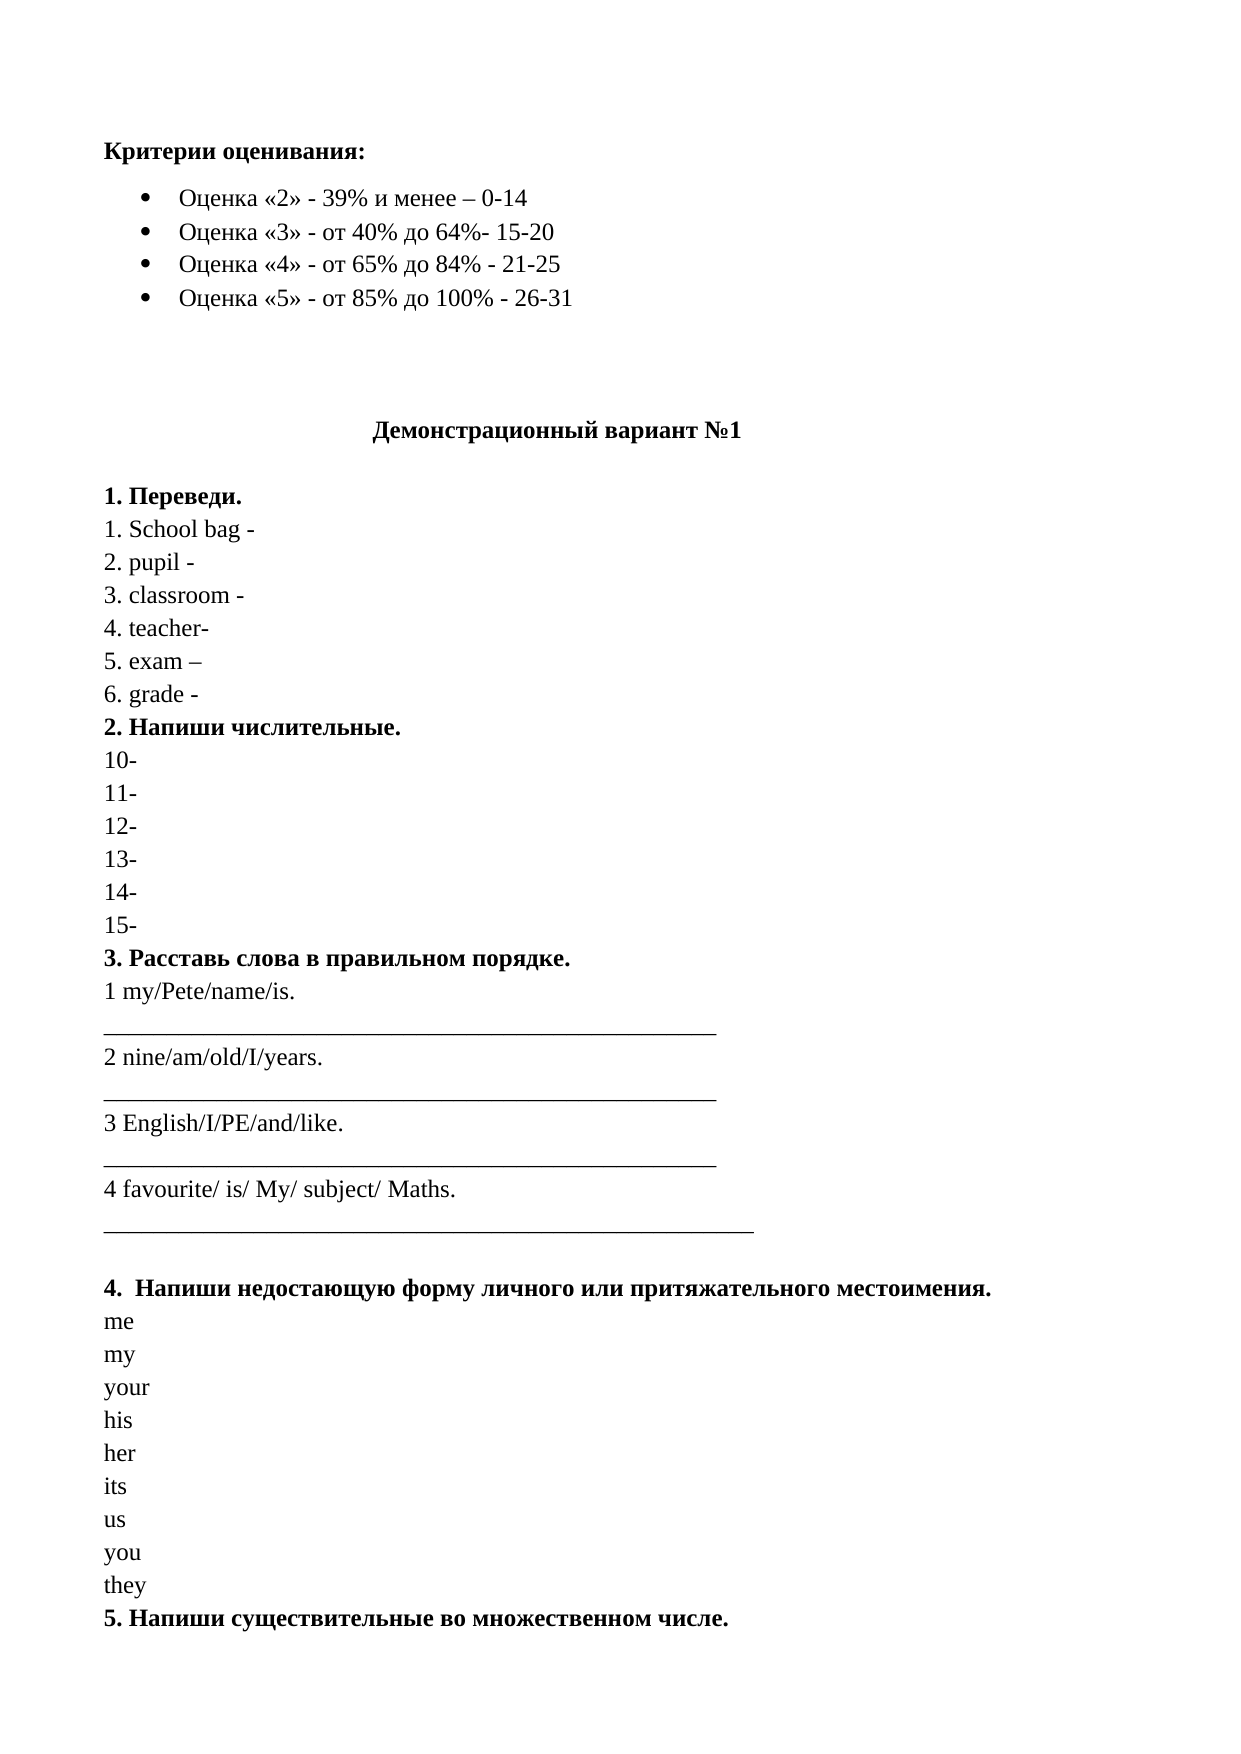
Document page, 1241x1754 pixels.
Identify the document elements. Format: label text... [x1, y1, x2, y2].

text 5. exam – [103, 646, 1152, 674]
text ____________________________________________________ [103, 1207, 1152, 1236]
text Критерии оценивания: [103, 136, 1152, 165]
text 6. grade - [103, 679, 1152, 708]
text 5. Напиши существительные во множественном числе. [103, 1603, 1152, 1632]
text 2. Напиши числительные. [103, 712, 1152, 741]
text 2. pupil - [103, 547, 1152, 576]
text _________________________________________________ [103, 1141, 1152, 1170]
text 13- [103, 844, 1152, 873]
text 4 favourite/ is/ My/ subject/ Maths. [103, 1174, 1152, 1203]
text you [103, 1537, 1152, 1566]
text your [103, 1372, 1152, 1401]
text 10- [103, 745, 1152, 774]
text 3. classroom - [103, 580, 1152, 608]
text us [103, 1504, 1152, 1533]
text his [103, 1405, 1152, 1434]
list Оценка «2» - 39% и менее – 0-14 [141, 183, 1152, 212]
list Оценка «5» - от 85% до 100% - 26-31 [141, 283, 1152, 311]
text 1. School bag - [103, 514, 1152, 542]
text they [103, 1570, 1152, 1599]
text its [103, 1471, 1152, 1500]
text 4. Напиши недостающую форму личного или притяжательного местоимения. [103, 1273, 1152, 1302]
text 15- [103, 910, 1152, 939]
text 4. teacher- [103, 613, 1152, 642]
text _________________________________________________ [103, 1075, 1152, 1104]
text _________________________________________________ [103, 1009, 1152, 1038]
text me [103, 1306, 1152, 1335]
text her [103, 1438, 1152, 1467]
text 12- [103, 811, 1152, 840]
text Демонстрационный вариант №1 [103, 415, 1152, 443]
text 1 my/Pete/name/is. [103, 976, 1152, 1005]
text 11- [103, 778, 1152, 807]
text 2 nine/am/old/I/years. [103, 1042, 1152, 1071]
text 1. Переведи. [103, 481, 1152, 509]
list Оценка «4» - от 65% до 84% - 21-25 [141, 249, 1152, 278]
text 3. Расставь слова в правильном порядке. [103, 943, 1152, 972]
text 3 English/I/PE/and/like. [103, 1108, 1152, 1137]
list Оценка «3» - от 40% до 64%- 15-20 [141, 217, 1152, 245]
text 14- [103, 877, 1152, 906]
text my [103, 1339, 1152, 1368]
